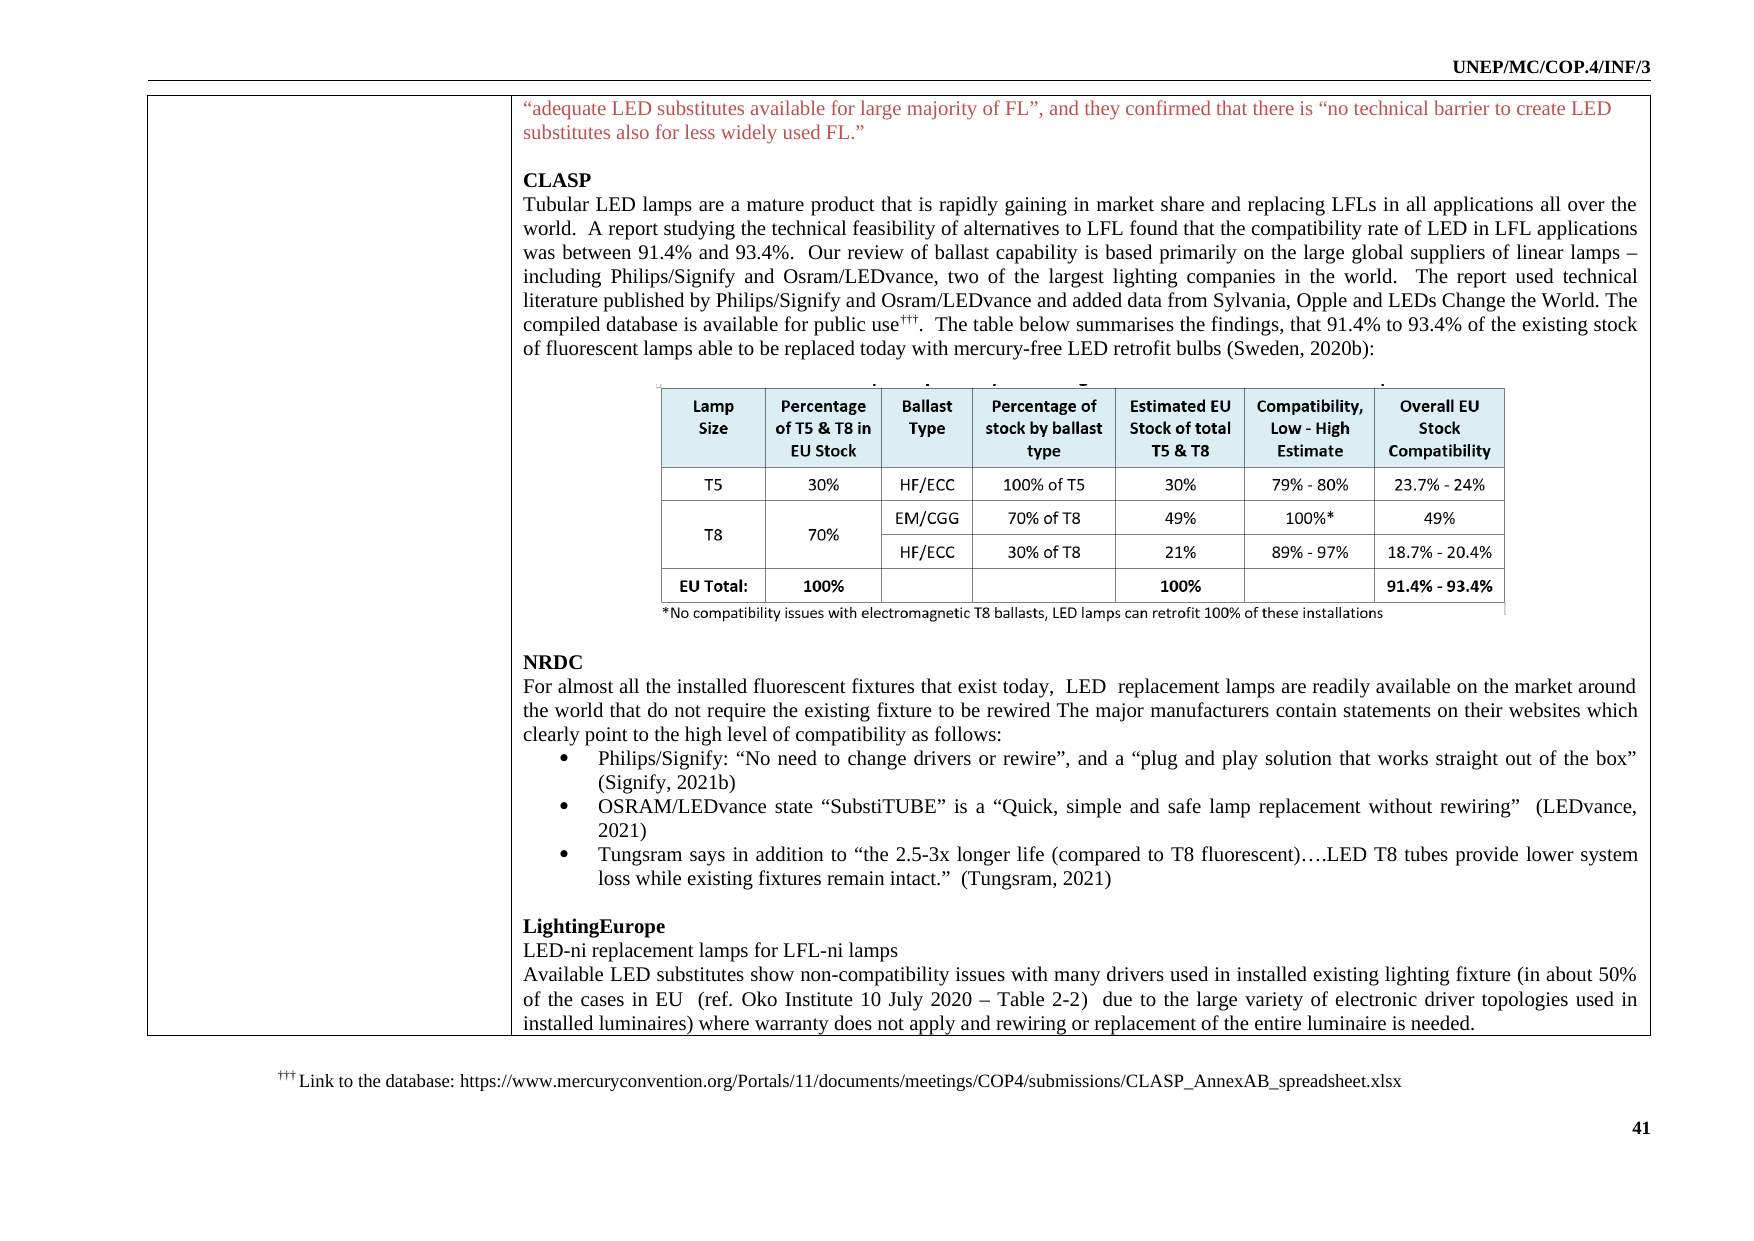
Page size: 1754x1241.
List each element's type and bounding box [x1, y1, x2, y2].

table_cell [148, 96, 511, 1034]
picture [656, 384, 1506, 626]
table_cell [512, 96, 1650, 1034]
